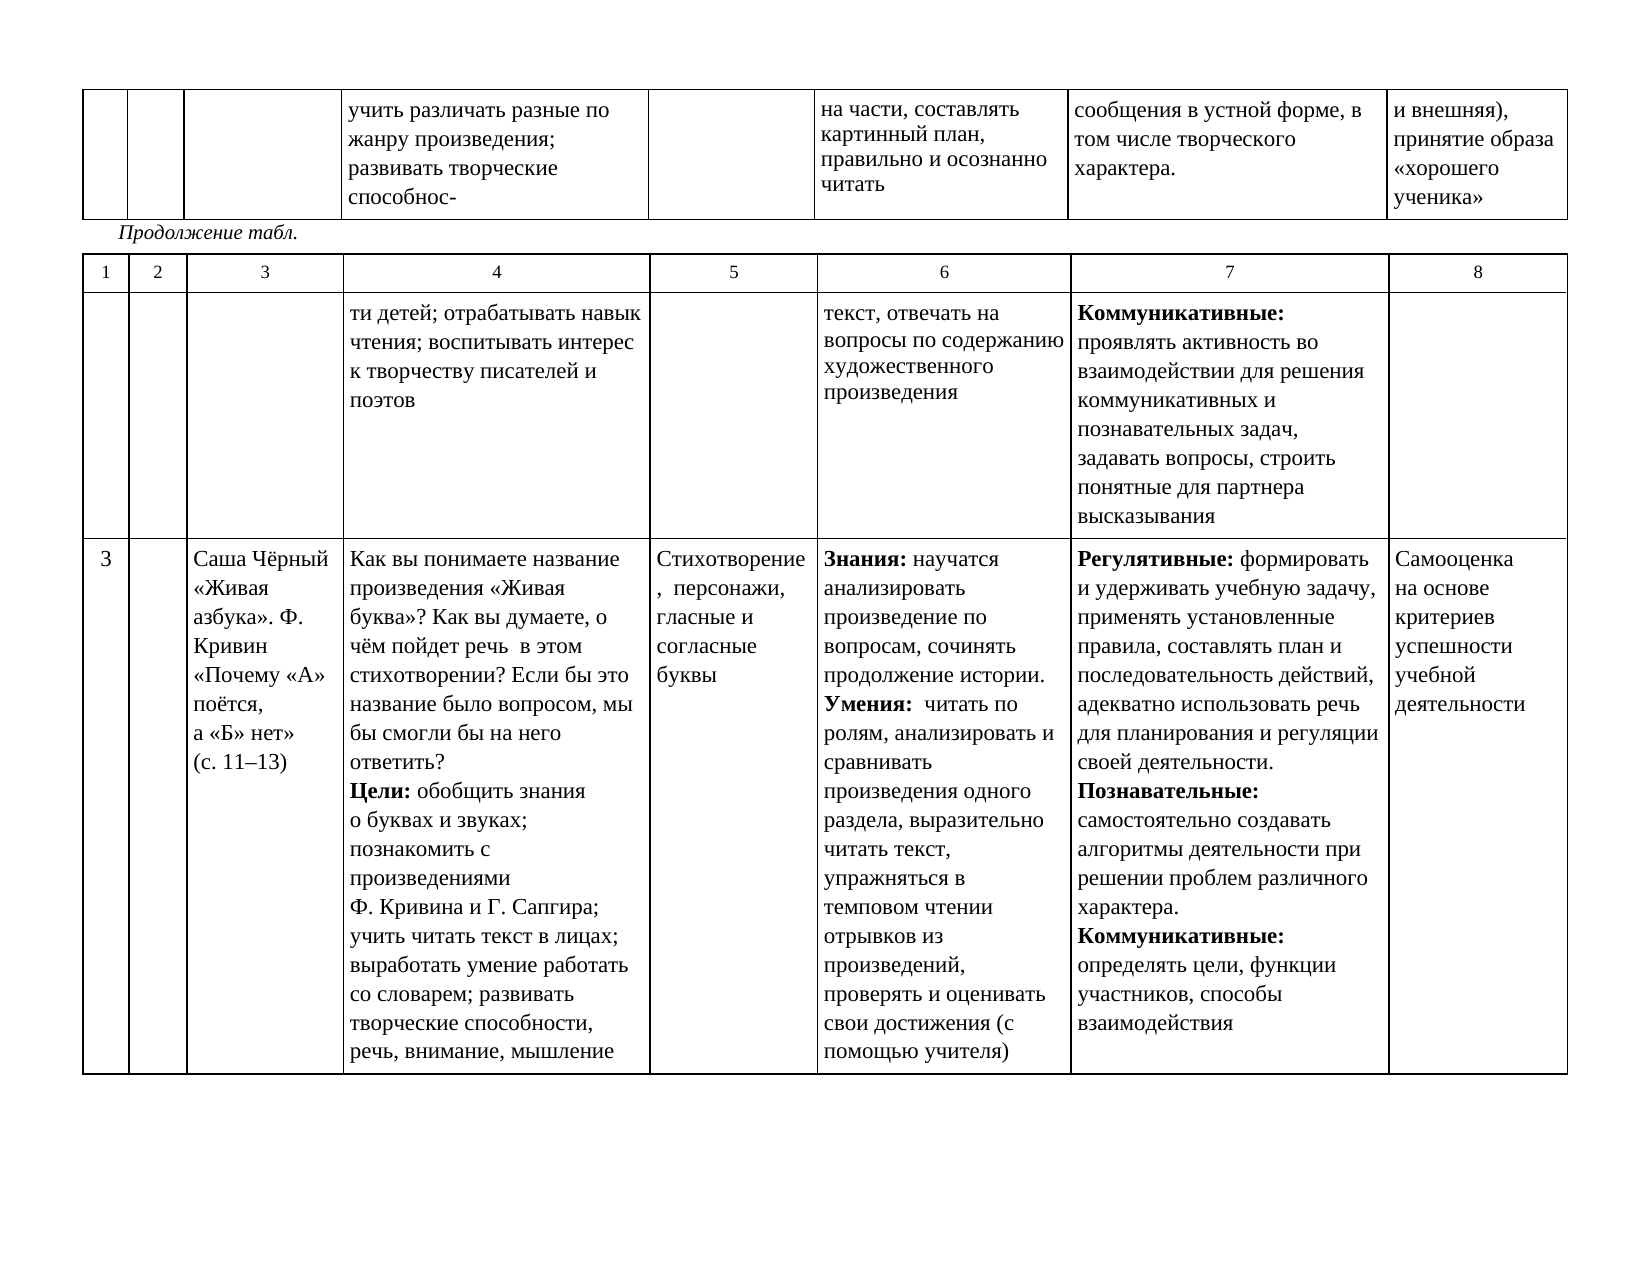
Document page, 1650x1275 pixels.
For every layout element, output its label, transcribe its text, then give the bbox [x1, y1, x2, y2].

table_header 8 [1390, 255, 1567, 291]
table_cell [185, 90, 341, 219]
table_cell [651, 293, 817, 537]
table_cell 3 [84, 539, 128, 1073]
table_cell 2 [84, 90, 127, 219]
table_header 6 [818, 255, 1070, 291]
table_cell Регулятивные: формировать и удерживать учебную задачу, применять установленные правила, составлять план и последовательность действий, адекватно использовать речь для планирования и регуляции своей деятельности. Познавательные: самостоятельно создавать алгоритмы деятельности при решении проблем различного характера. Коммуникативные: определять цели, функции участников, способы взаимодействия [1072, 539, 1388, 1073]
table_cell Стихотворение, персонажи, гласные и согласные буквы [651, 539, 817, 1073]
table_header 4 [344, 255, 649, 291]
table_cell Как вы понимаете название произведения «Живая буква»? Как вы думаете, о чём пойдет речь в этом стихотворении? Если бы это название было вопросом, мы бы смогли бы на него ответить? Цели: обобщить знания о буквах и звуках; познакомить с произведениями Ф. Кривина и Г. Сапгира; учить читать текст в лицах; выработать умение работать со словарем; развивать творческие способности, речь, внимание, мышление [344, 539, 649, 1073]
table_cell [815, 90, 1067, 219]
table_cell [130, 539, 186, 1073]
table_cell [130, 293, 186, 537]
table_cell [1390, 291, 1567, 537]
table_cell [649, 90, 814, 219]
table_cell Знания: научатся анализировать произведение по вопросам, сочинять продолжение истории. Умения: читать по ролям, анализировать и сравнивать произведения одного раздела, выразительно читать текст, упражняться в темповом чтении отрывков из произведений, проверять и оценивать свои достижения (с помощью учителя) [818, 539, 1070, 1073]
table_header 2 [130, 255, 186, 291]
table_cell Самооценка на основе критериев успешности учебной деятельности [1390, 538, 1567, 1073]
table_cell Cаша Чёрный «Живая азбука». Ф. Кривин «Почему «А» поётся, а «Б» нет» (с. 11–13) [188, 539, 343, 1073]
table_header 3 [188, 255, 343, 291]
table_header 5 [651, 255, 817, 291]
text Продолжение табл. [118, 220, 1532, 244]
table_cell [128, 90, 183, 219]
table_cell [1069, 90, 1386, 219]
table_cell [188, 293, 343, 537]
table_cell Коммуникативные: проявлять активность во взаимодействии для решения коммуникативных и познавательных задач, задавать вопросы, строить понятные для партнера высказывания [1072, 293, 1388, 537]
table_header 1 [84, 255, 128, 291]
table_cell ти детей; отрабатывать навык чтения; воспитывать интерес к творчеству писателей и поэтов [344, 293, 649, 537]
table_cell текст, отвечать на вопросы по содержанию художественного произведения [818, 293, 1070, 537]
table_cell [1388, 90, 1567, 219]
table_header 7 [1072, 255, 1388, 291]
table_cell [84, 293, 128, 537]
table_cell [342, 90, 648, 219]
